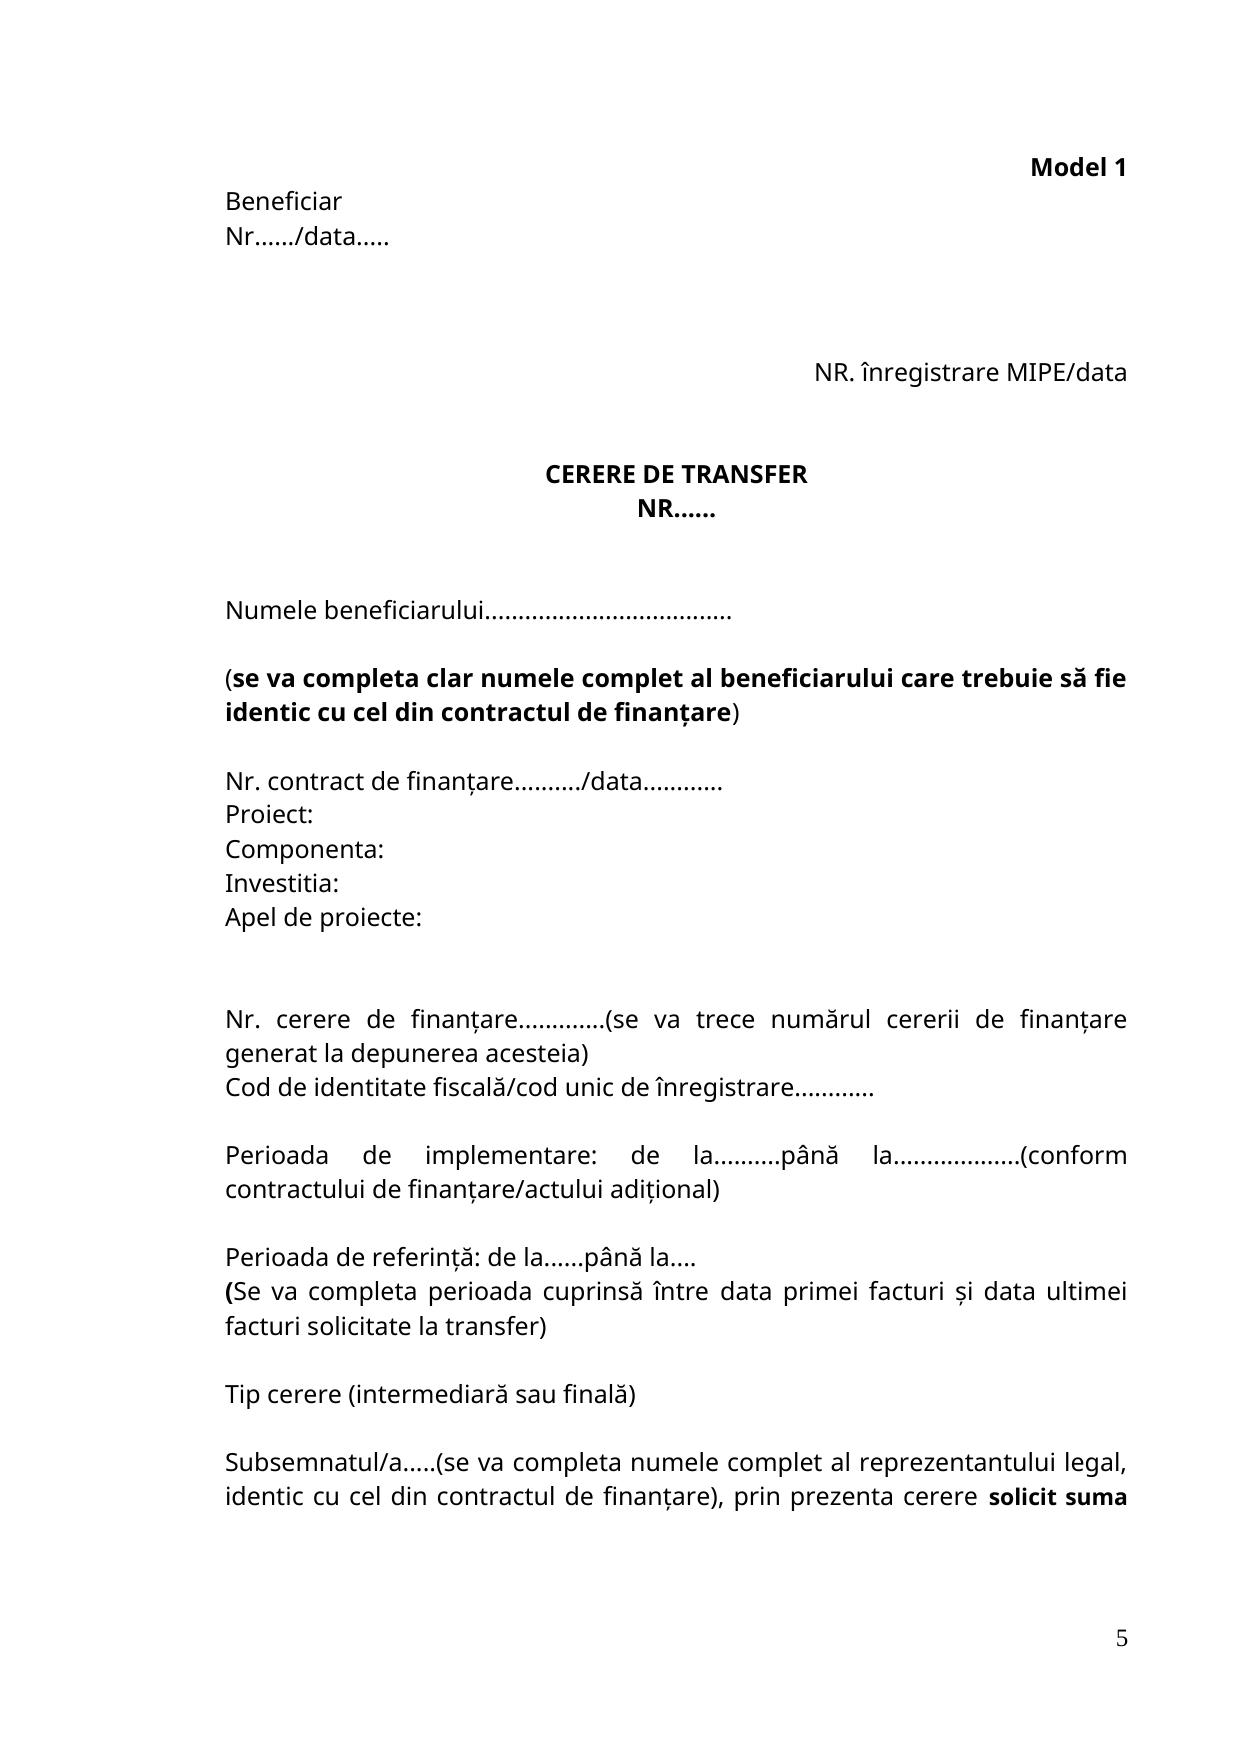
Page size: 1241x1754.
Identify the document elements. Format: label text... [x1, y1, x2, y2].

title (Se va completa perioada cuprinsă între data primei facturi și data ultimei facturi solicitate la transfer) [225, 1274, 1128, 1342]
title CERERE DE TRANSFER [225, 457, 1128, 491]
title NR...... [225, 491, 1128, 525]
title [225, 1444, 1128, 1547]
title Cod de identitate fiscală/cod unic de înregistrare............ [225, 1070, 1128, 1104]
title NR. înregistrare MIPE/data [225, 354, 1128, 388]
title (se va completa clar numele complet al beneficiarului care trebuie să fie identic cu cel din contractul de finanțare) [225, 661, 1128, 729]
title Nr. cerere de finanțare.............(se va trece numărul cererii de finanțare generat la depunerea acesteia) [225, 1002, 1128, 1070]
title Proiect: [225, 797, 1128, 831]
title Numele beneficiarului..................................... [225, 593, 1128, 627]
title Perioada de referință: de la......până la.... [225, 1240, 1128, 1274]
title Investitia: [225, 865, 1128, 899]
title Beneficiar [225, 184, 1128, 218]
title Apel de proiecte: [225, 899, 1128, 933]
title Tip cerere (intermediară sau finală) [225, 1376, 1128, 1410]
title Perioada de implementare: de la..........până la...................(conform contractului de finanțare/actului adițional) [225, 1138, 1128, 1206]
title Model 1 [225, 150, 1128, 184]
title Nr. contract de finanțare........../data............ [225, 763, 1128, 797]
title Componenta: [225, 831, 1128, 865]
title Nr....../data..... [225, 218, 1128, 252]
